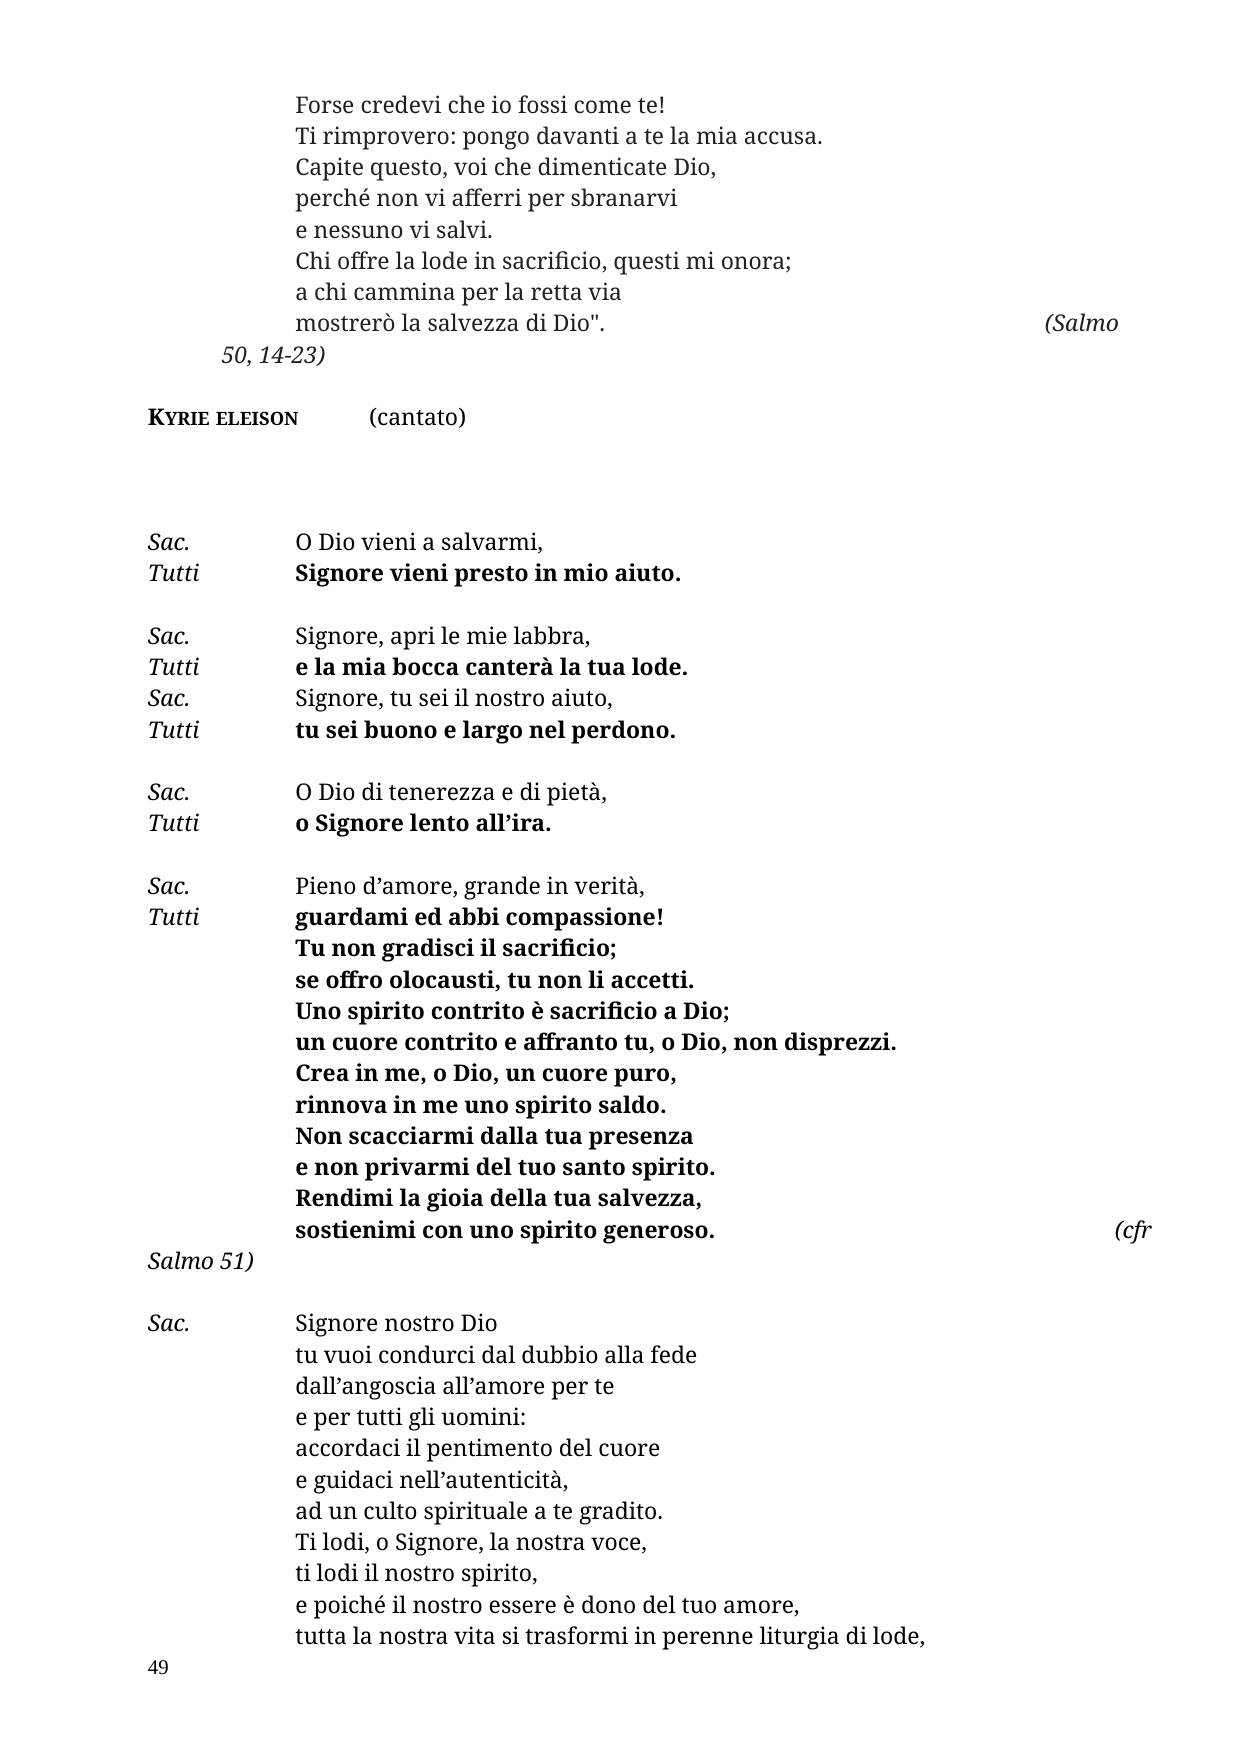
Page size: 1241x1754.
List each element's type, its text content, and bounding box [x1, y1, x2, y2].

text Forse credevi che io fossi come te! [221, 89, 1152, 120]
text e non privarmi del tuo santo spirito. [148, 1151, 1152, 1182]
text e guidaci nell’autenticità, [148, 1464, 1152, 1495]
text a chi cammina per la retta via [221, 276, 1152, 307]
text e per tutti gli uomini: [148, 1401, 1152, 1432]
text Capite questo, voi che dimenticate Dio, [221, 151, 1152, 182]
text ti lodi il nostro spirito, [148, 1557, 1152, 1589]
text tutta la nostra vita si trasformi in perenne liturgia di lode, [148, 1620, 1152, 1651]
text rinnova in me uno spirito saldo. [148, 1089, 1152, 1120]
text Sac. O Dio vieni a salvarmi, [148, 526, 1152, 557]
text Sac. Signore nostro Dio [148, 1307, 1152, 1339]
text Tutti e la mia bocca canterà la tua lode. [148, 651, 1152, 682]
text Sac. Pieno d’amore, grande in verità, [148, 870, 1152, 901]
text Crea in me, o Dio, un cuore puro, [148, 1057, 1152, 1089]
text e nessuno vi salvi. [221, 214, 1152, 245]
text Non scacciarmi dalla tua presenza [148, 1120, 1152, 1151]
text accordaci il pentimento del cuore [148, 1432, 1152, 1464]
text Ti lodi, o Signore, la nostra voce, [148, 1526, 1152, 1557]
text Rendimi la gioia della tua salvezza, [148, 1182, 1152, 1214]
text e poiché il nostro essere è dono del tuo amore, [148, 1589, 1152, 1620]
text Tutti guardami ed abbi compassione! [148, 901, 1152, 932]
text Sac. Signore, tu sei il nostro aiuto, [148, 682, 1152, 714]
text dall’angoscia all’amore per te [148, 1370, 1152, 1401]
text Sac. Signore, apri le mie labbra, [148, 620, 1152, 651]
text Chi offre la lode in sacrificio, questi mi onora; [221, 245, 1152, 276]
text perché non vi afferri per sbranarvi [221, 182, 1152, 214]
text sostienimi con uno spirito generoso. (cfr Salmo 51) [148, 1214, 1152, 1276]
text un cuore contrito e affranto tu, o Dio, non disprezzi. [148, 1026, 1152, 1057]
text Tu non gradisci il sacrificio; [148, 932, 1152, 964]
text Tutti tu sei buono e largo nel perdono. [148, 714, 1152, 745]
text Sac. O Dio di tenerezza e di pietà, [148, 776, 1152, 807]
text Uno spirito contrito è sacrificio a Dio; [148, 995, 1152, 1026]
text ad un culto spirituale a te gradito. [148, 1495, 1152, 1526]
text Tutti Signore vieni presto in mio aiuto. [148, 557, 1152, 589]
text mostrerò la salvezza di Dio". (Salmo 50, 14-23) [221, 307, 1152, 370]
text tu vuoi condurci dal dubbio alla fede [148, 1339, 1152, 1370]
text Kyrie eleison (cantato) [148, 401, 1152, 432]
text se offro olocausti, tu non li accetti. [148, 964, 1152, 995]
text Ti rimprovero: pongo davanti a te la mia accusa. [221, 120, 1152, 151]
text Tutti o Signore lento all’ira. [148, 807, 1152, 839]
